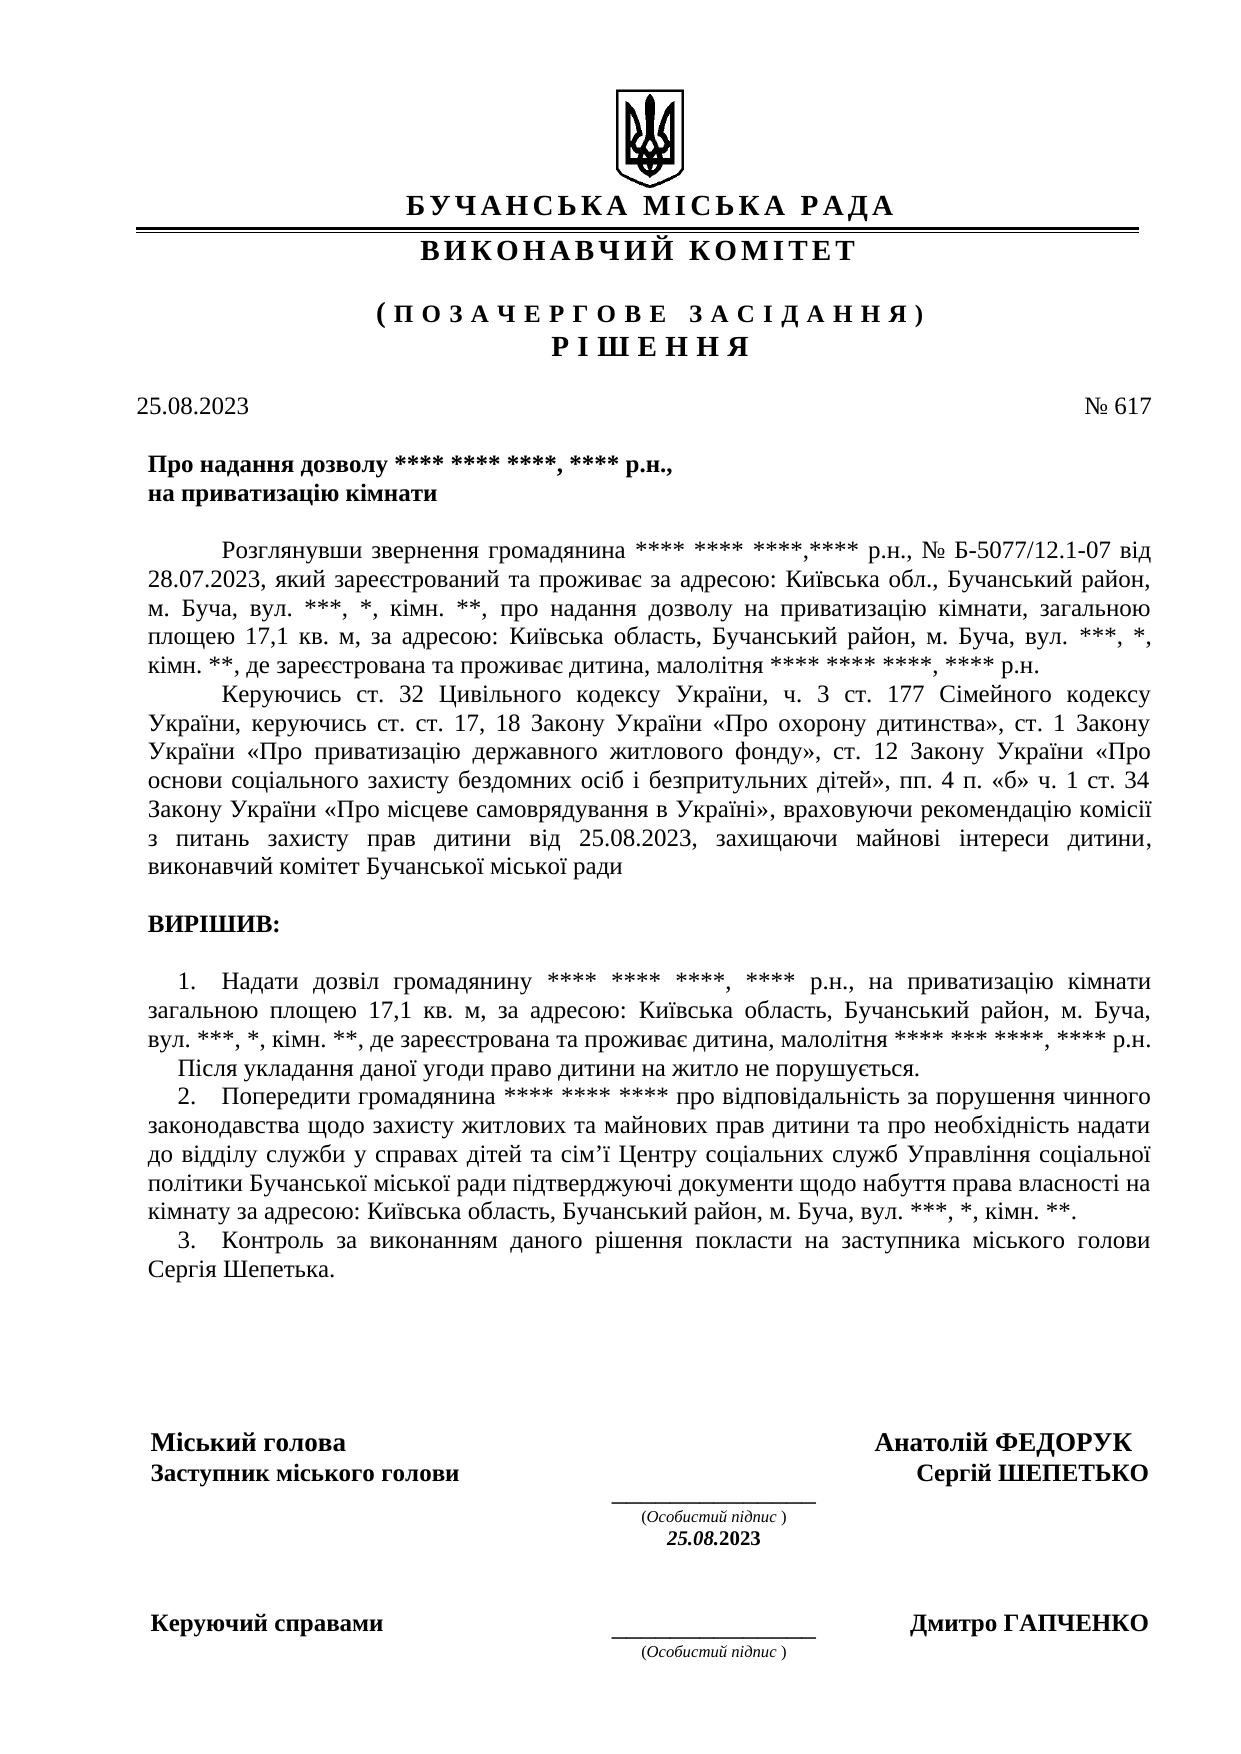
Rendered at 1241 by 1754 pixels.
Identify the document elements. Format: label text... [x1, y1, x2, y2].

picture [614, 88, 686, 189]
text (ПОЗАЧЕРГОВЕ ЗАСІДАННЯ) [148, 296, 1152, 329]
table_header 25.08.2023 [136, 391, 649, 420]
text на приватизацію кімнати [148, 478, 827, 506]
text Після укладання даної угоди право дитини на житло не порушується. [148, 1053, 1152, 1081]
text Керуючись ст. 32 Цивільного кодексу України, ч. 3 ст. 177 Сімейного кодексу України, керуючись ст. ст. 17, 18 Закону України «Про охорону дитинства», ст. 1 Закону України «Про приватизацію державного житлового фонду», ст. 12 Закону України «Про основи соціального захисту бездомних осіб і безпритульних дітей», пп. 4 п. «б» ч. 1 ст. 34 Закону України «Про місцеве самоврядування в Україні», враховуючи рекомендацію комісії з питань захисту прав дитини від 25.08.2023, захищаючи майнові інтереси дитини, виконавчий комітет Бучанської міської ради [148, 679, 1152, 880]
table_cell Керуючий справами [139, 1608, 596, 1665]
list Контроль за виконанням даного рішення покласти на заступника міського голови Сергія Шепетька. [148, 1225, 1152, 1283]
table_header № 617 [650, 391, 1163, 420]
table_cell Дмитро ГАПЧЕНКО [831, 1608, 1160, 1665]
text Про надання дозволу **** **** ****, **** р.н., [148, 449, 827, 478]
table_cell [596, 1608, 831, 1665]
text Розглянувши звернення громадянина **** **** ****,**** р.н., № Б-5077/12.1-07 від 28.07.2023, який зареєстрований та проживає за адресою: Київська обл., Бучанський район, м. Буча, вул. ***, *, кімн. **, про надання дозволу на приватизацію кімнати, загальною площею 17,1 кв. м, за адресою: Київська область, Бучанський район, м. Буча, вул. ***, *, кімн. **, де зареєстрована та проживає дитина, малолітня **** **** ****, **** р.н. [148, 535, 1152, 679]
text БУЧАНСЬКА МІСЬКА РАДА [148, 188, 1152, 222]
table_cell Сергій ШЕПЕТЬКО [831, 1458, 1160, 1608]
table_header Міський голова [139, 1426, 641, 1458]
text РІШЕННЯ [148, 329, 1152, 363]
table_header ВИКОНАВЧИЙ КОМІТЕТ [136, 233, 1139, 296]
list Попередити громадянина **** **** **** про відповідальність за порушення чинного законодавства щодо захисту житлових та майнових прав дитини та про необхідність надати до відділу служби у справах дітей та сім’ї Центру соціальних служб Управління соціальної політики Бучанської міської ради підтверджуючі документи щодо набуття права власності на кімнату за адресою: Київська область, Бучанський район, м. Буча, вул. ***, *, кімн. **. [148, 1081, 1152, 1225]
table_header Анатолій ФЕДОРУК [641, 1426, 1143, 1458]
table_cell Заступник міського голови [139, 1458, 596, 1608]
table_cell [596, 1458, 831, 1608]
text ВИРІШИВ: [148, 909, 1152, 938]
list Надати дозвіл громадянину **** **** ****, **** р.н., на приватизацію кімнати загальною площею 17,1 кв. м, за адресою: Київська область, Бучанський район, м. Буча, вул. ***, *, кімн. **, де зареєстрована та проживає дитина, малолітня **** *** ****, **** р.н. [148, 966, 1152, 1053]
